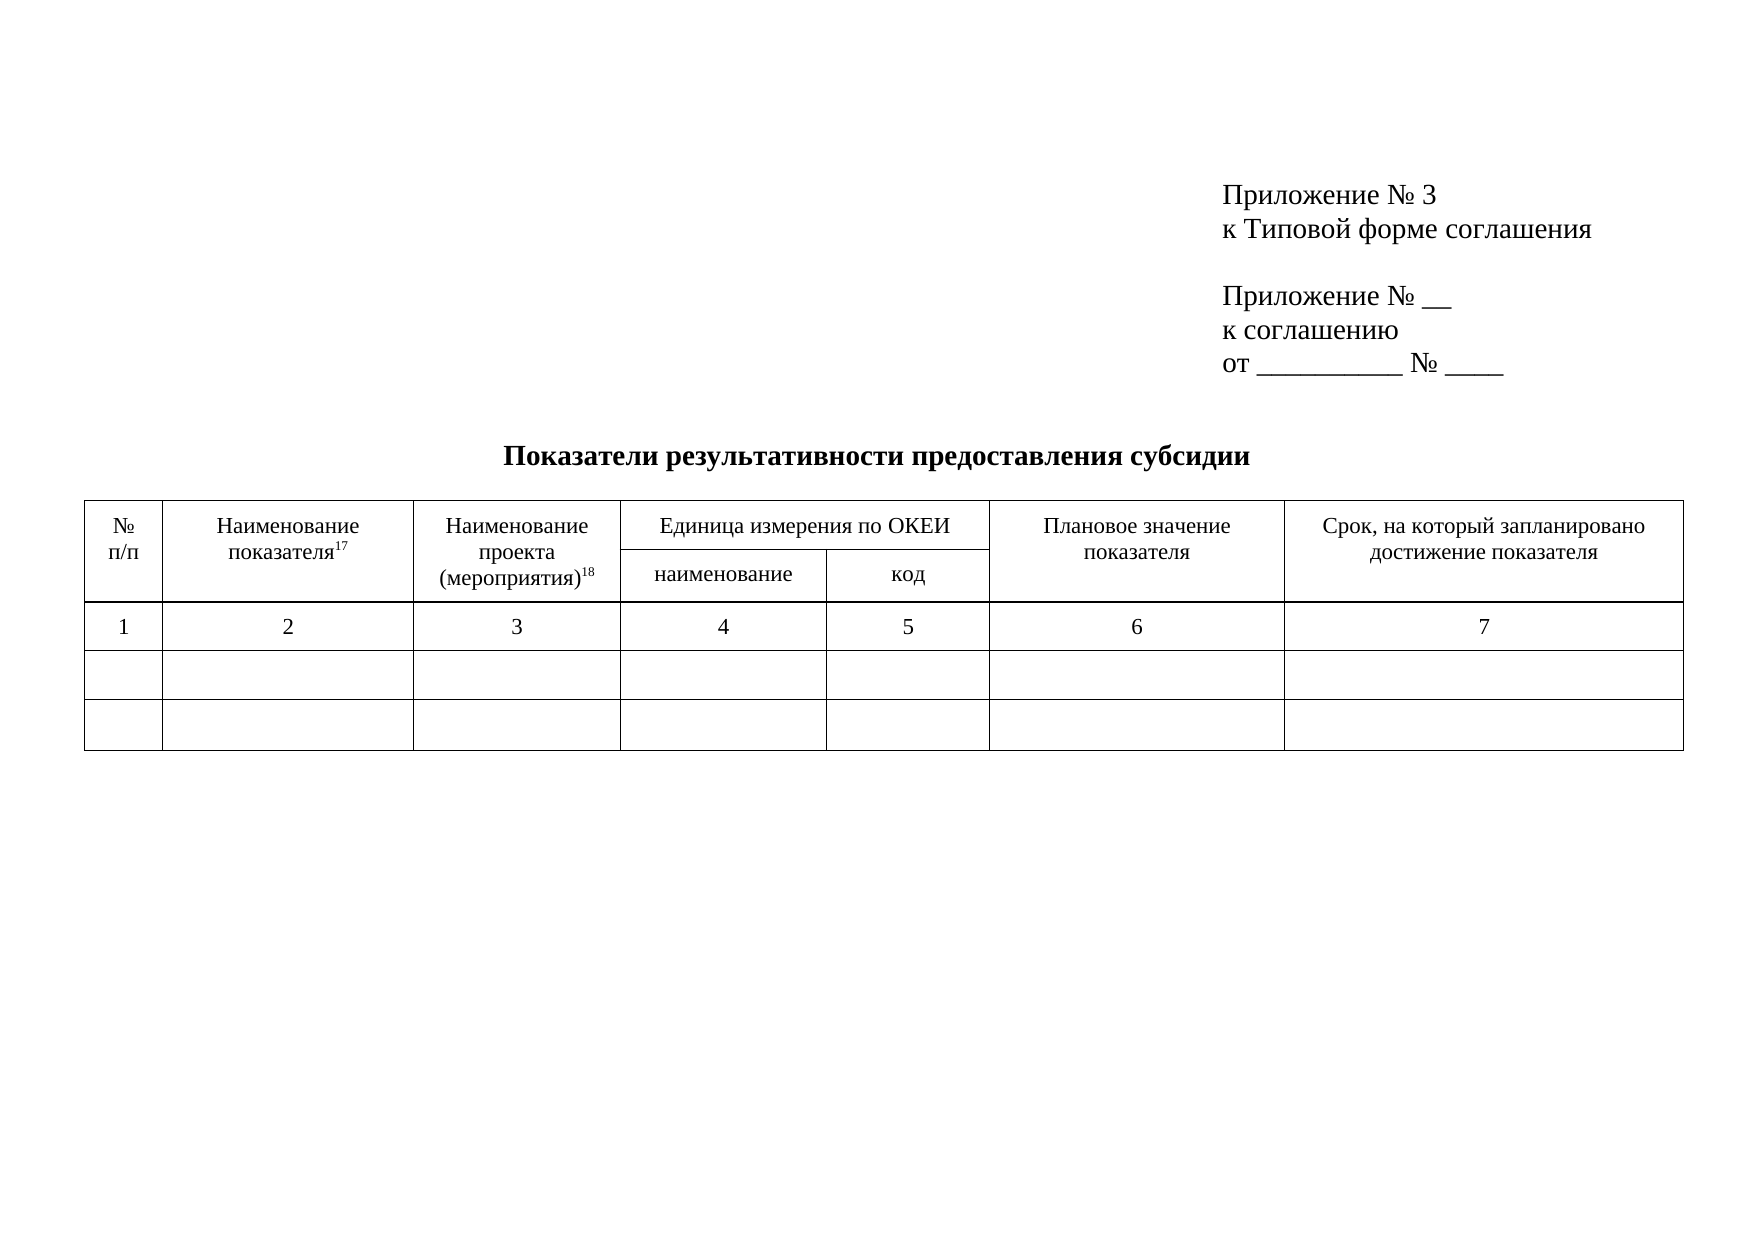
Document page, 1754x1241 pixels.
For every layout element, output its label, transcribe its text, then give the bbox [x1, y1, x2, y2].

table_cell [85, 651, 162, 699]
table_header Приложение № 3 к Типовой форме соглашения Приложение № __ к соглашению от __________ № ____ [1211, 177, 1691, 408]
table_cell 4 [621, 603, 826, 650]
table_cell код [827, 550, 989, 601]
table_cell [414, 651, 620, 699]
table_header Единица измерения по ОКЕИ [621, 501, 989, 549]
table_cell 2 [163, 603, 413, 650]
table_header Наименование показателя [163, 501, 413, 601]
table_cell [85, 700, 162, 750]
table_cell [414, 700, 620, 750]
table_cell наименование [621, 550, 826, 601]
table_cell 7 [1285, 603, 1683, 650]
table_cell [990, 651, 1284, 699]
table_header № п/п [85, 501, 162, 601]
table_cell [1285, 700, 1683, 750]
table_header Наименование проекта (мероприятия) [414, 501, 620, 601]
table_cell [827, 651, 989, 699]
table_cell [621, 651, 826, 699]
table_cell 6 [990, 603, 1284, 650]
text Показатели результативности предоставления субсидии [59, 438, 1695, 471]
table_header Срок, на который запланировано достижение показателя [1285, 501, 1683, 601]
table_cell 5 [827, 603, 989, 650]
table_cell [1285, 651, 1683, 699]
table_header Плановое значение показателя [990, 501, 1284, 601]
table_cell 3 [414, 603, 620, 650]
table_cell [990, 700, 1284, 750]
table_cell [163, 651, 413, 699]
table_cell 1 [85, 603, 162, 650]
table_cell [163, 700, 413, 750]
table_cell [827, 700, 989, 750]
table_cell [621, 700, 826, 750]
